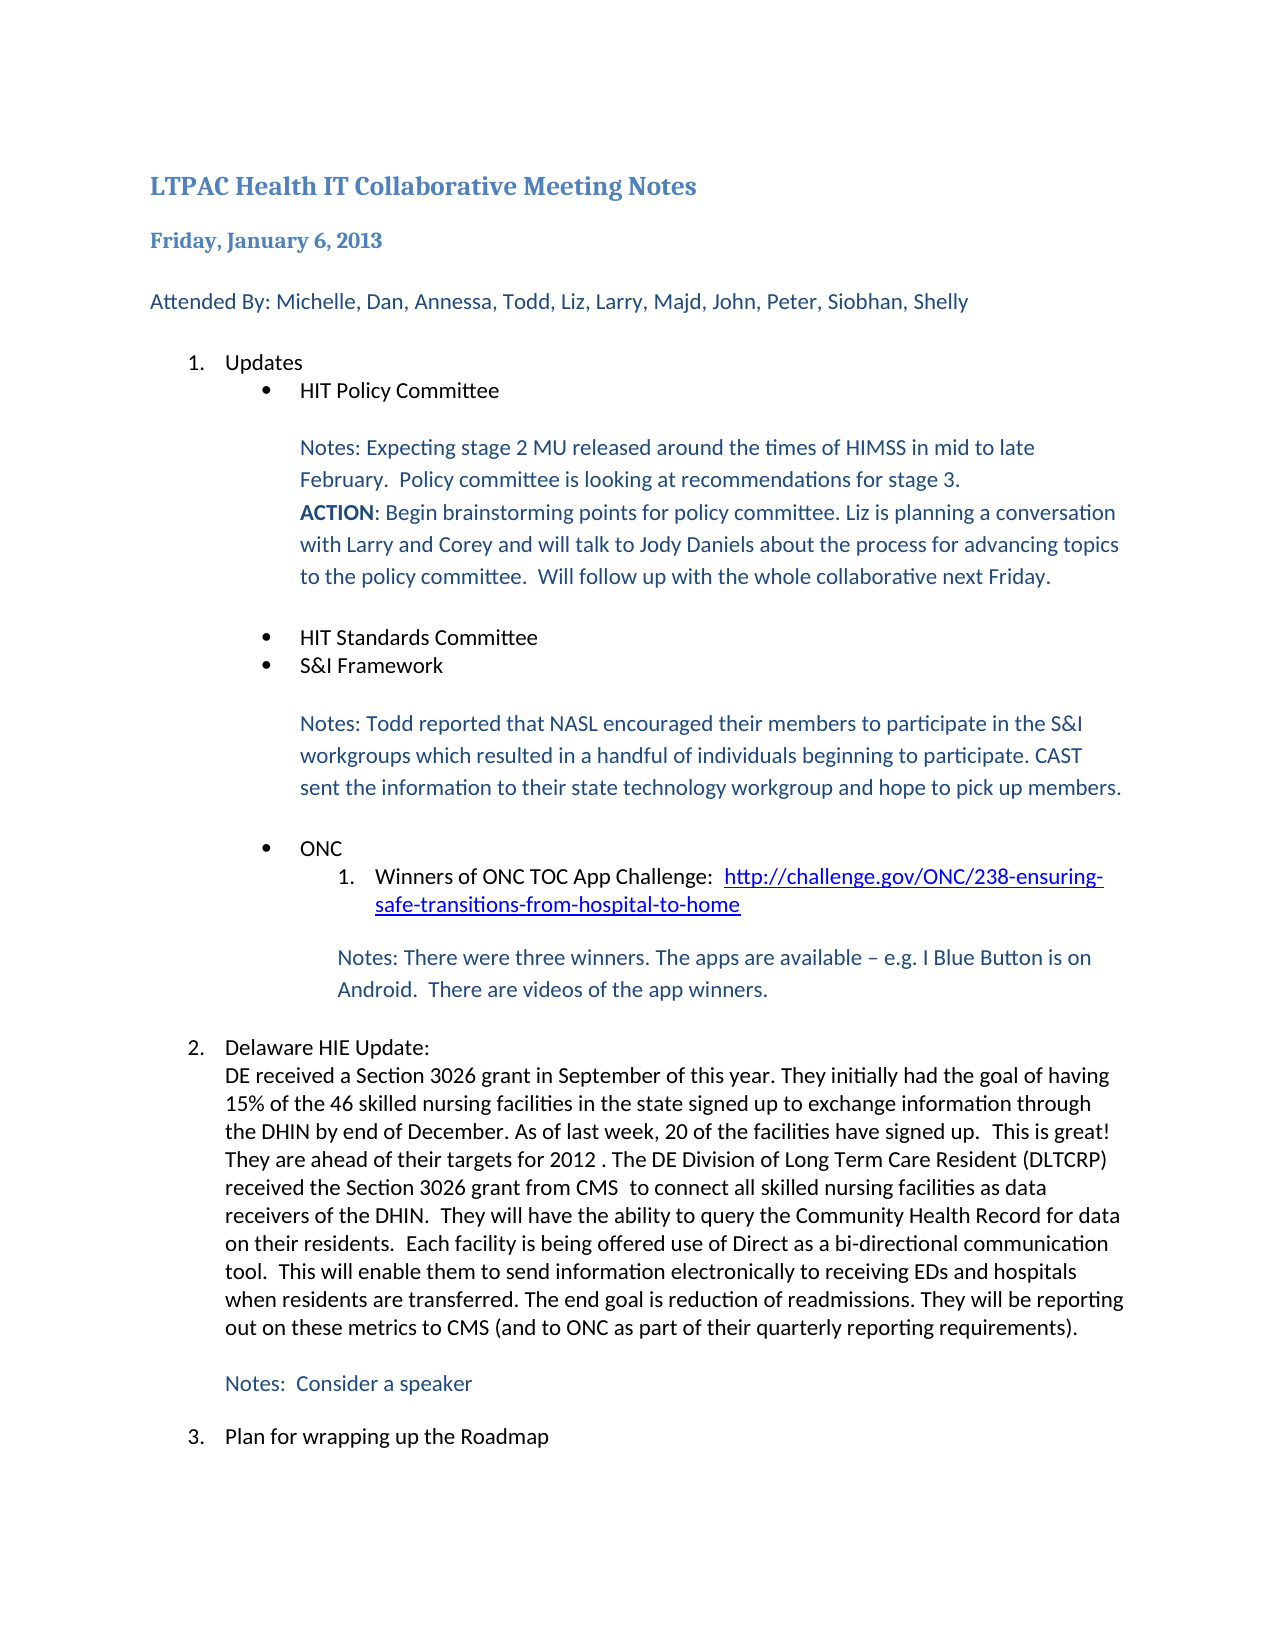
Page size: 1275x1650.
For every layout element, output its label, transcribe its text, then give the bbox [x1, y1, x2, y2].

text Attended By: Michelle, Dan, Annessa, Todd, Liz, Larry, Majd, John, Peter, Siobhan, Shelly [150, 287, 1125, 315]
text Notes: Todd reported that NASL encouraged their members to participate in the S&I workgroups which resulted in a handful of individuals beginning to participate. CAST sent the information to their state technology workgroup and hope to pick up members. [300, 709, 1125, 801]
list Updates [187, 348, 1125, 376]
list HIT Policy Committee [262, 376, 1125, 404]
text Notes: There were three winners. The apps are available – e.g. I Blue Button is on Android. There are videos of the app winners. [337, 943, 1125, 1004]
list Delaware HIE Update: DE received a Section 3026 grant in September of this year. They initially had the goal of having 15% of the 46 skilled nursing facilities in the state signed up to exchange information through the DHIN by end of December. As of last week, 20 of the facilities have signed up. This is great! They are ahead of their targets for 2012 . The DE Division of Long Term Care Resident (DLTCRP) received the Section 3026 grant from CMS to connect all skilled nursing facilities as data receivers of the DHIN. They will have the ability to query the Community Health Record for data on their residents. Each facility is being offered use of Direct as a bi-directional communication tool. This will enable them to send information electronically to receiving EDs and hospitals when residents are transferred. The end goal is reduction of readmissions. They will be reporting out on these metrics to CMS (and to ONC as part of their quarterly reporting requirements). Notes: Consider a speaker [187, 1033, 1125, 1397]
list Winners of ONC TOC App Challenge: http://challenge.gov/ONC/238-ensuring-safe-transitions-from-hospital-to-home [337, 862, 1125, 918]
text Notes: Expecting stage 2 MU released around the times of HIMSS in mid to late February. Policy committee is looking at recommendations for stage 3. ACTION: Begin brainstorming points for policy committee. Liz is planning a conversation with Larry and Corey and will talk to Jody Daniels about the process for advancing topics to the policy committee. Will follow up with the whole collaborative next Friday. [300, 433, 1125, 590]
list HIT Standards Committee [262, 623, 1125, 651]
subtitle Friday, January 6, 2013 [150, 227, 1125, 254]
list S&I Framework [262, 651, 1125, 679]
list ONC [262, 834, 1125, 862]
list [187, 1422, 1125, 1478]
subtitle LTPAC Health IT Collaborative Meeting Notes [150, 171, 1125, 202]
